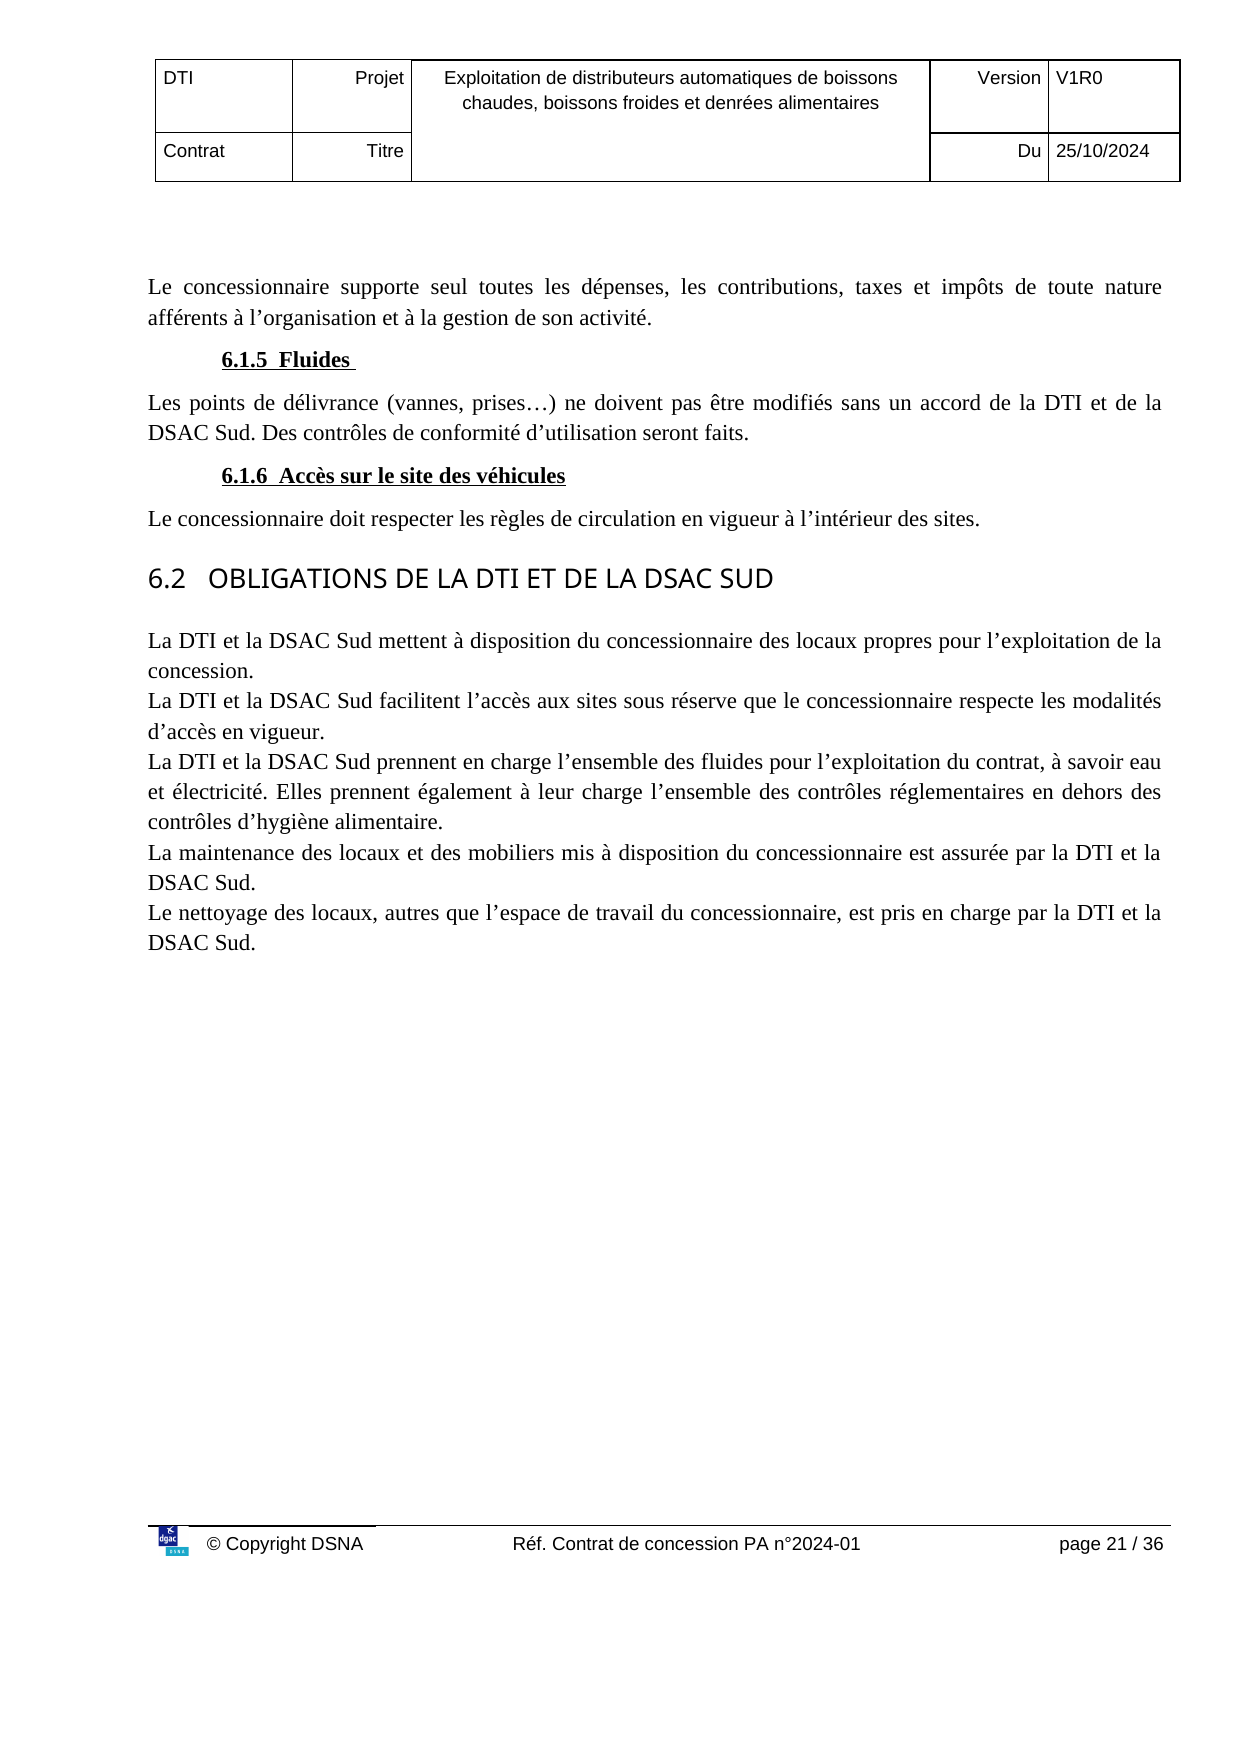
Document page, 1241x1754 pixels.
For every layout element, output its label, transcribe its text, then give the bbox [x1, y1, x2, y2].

text La maintenance des locaux et des mobiliers mis à disposition du concessionnaire est assurée par la DTI et la DSAC Sud. [148, 839, 1163, 895]
text Le concessionnaire doit respecter les règles de circulation en vigueur à l’intérieur des sites. [148, 504, 1163, 531]
text Le concessionnaire supporte seul toutes les dépenses, les contributions, taxes et impôts de toute nature afférents à l’organisation et à la gestion de son activité. [148, 273, 1163, 330]
text La DTI et la DSAC Sud facilitent l’accès aux sites sous réserve que le concessionnaire respecte les modalités d’accès en vigueur. [148, 688, 1163, 744]
text 6.1.5 Fluides [148, 346, 1163, 373]
text La DTI et la DSAC Sud prennent en charge l’ensemble des fluides pour l’exploitation du contrat, à savoir eau et électricité. Elles prennent également à leur charge l’ensemble des contrôles réglementaires en dehors des contrôles d’hygiène alimentaire. [148, 748, 1163, 835]
subtitle Obligations de la DTI et de la DSAC Sud [148, 560, 1163, 597]
picture [158, 1526, 189, 1556]
text La DTI et la DSAC Sud mettent à disposition du concessionnaire des locaux propres pour l’exploitation de la concession. [148, 627, 1163, 684]
text 6.1.6 Accès sur le site des véhicules [148, 462, 1163, 488]
text Le nettoyage des locaux, autres que l’espace de travail du concessionnaire, est pris en charge par la DTI et la DSAC Sud. [148, 899, 1163, 956]
text Les points de délivrance (vannes, prises…) ne doivent pas être modifiés sans un accord de la DTI et de la DSAC Sud. Des contrôles de conformité d’utilisation seront faits. [148, 389, 1163, 446]
